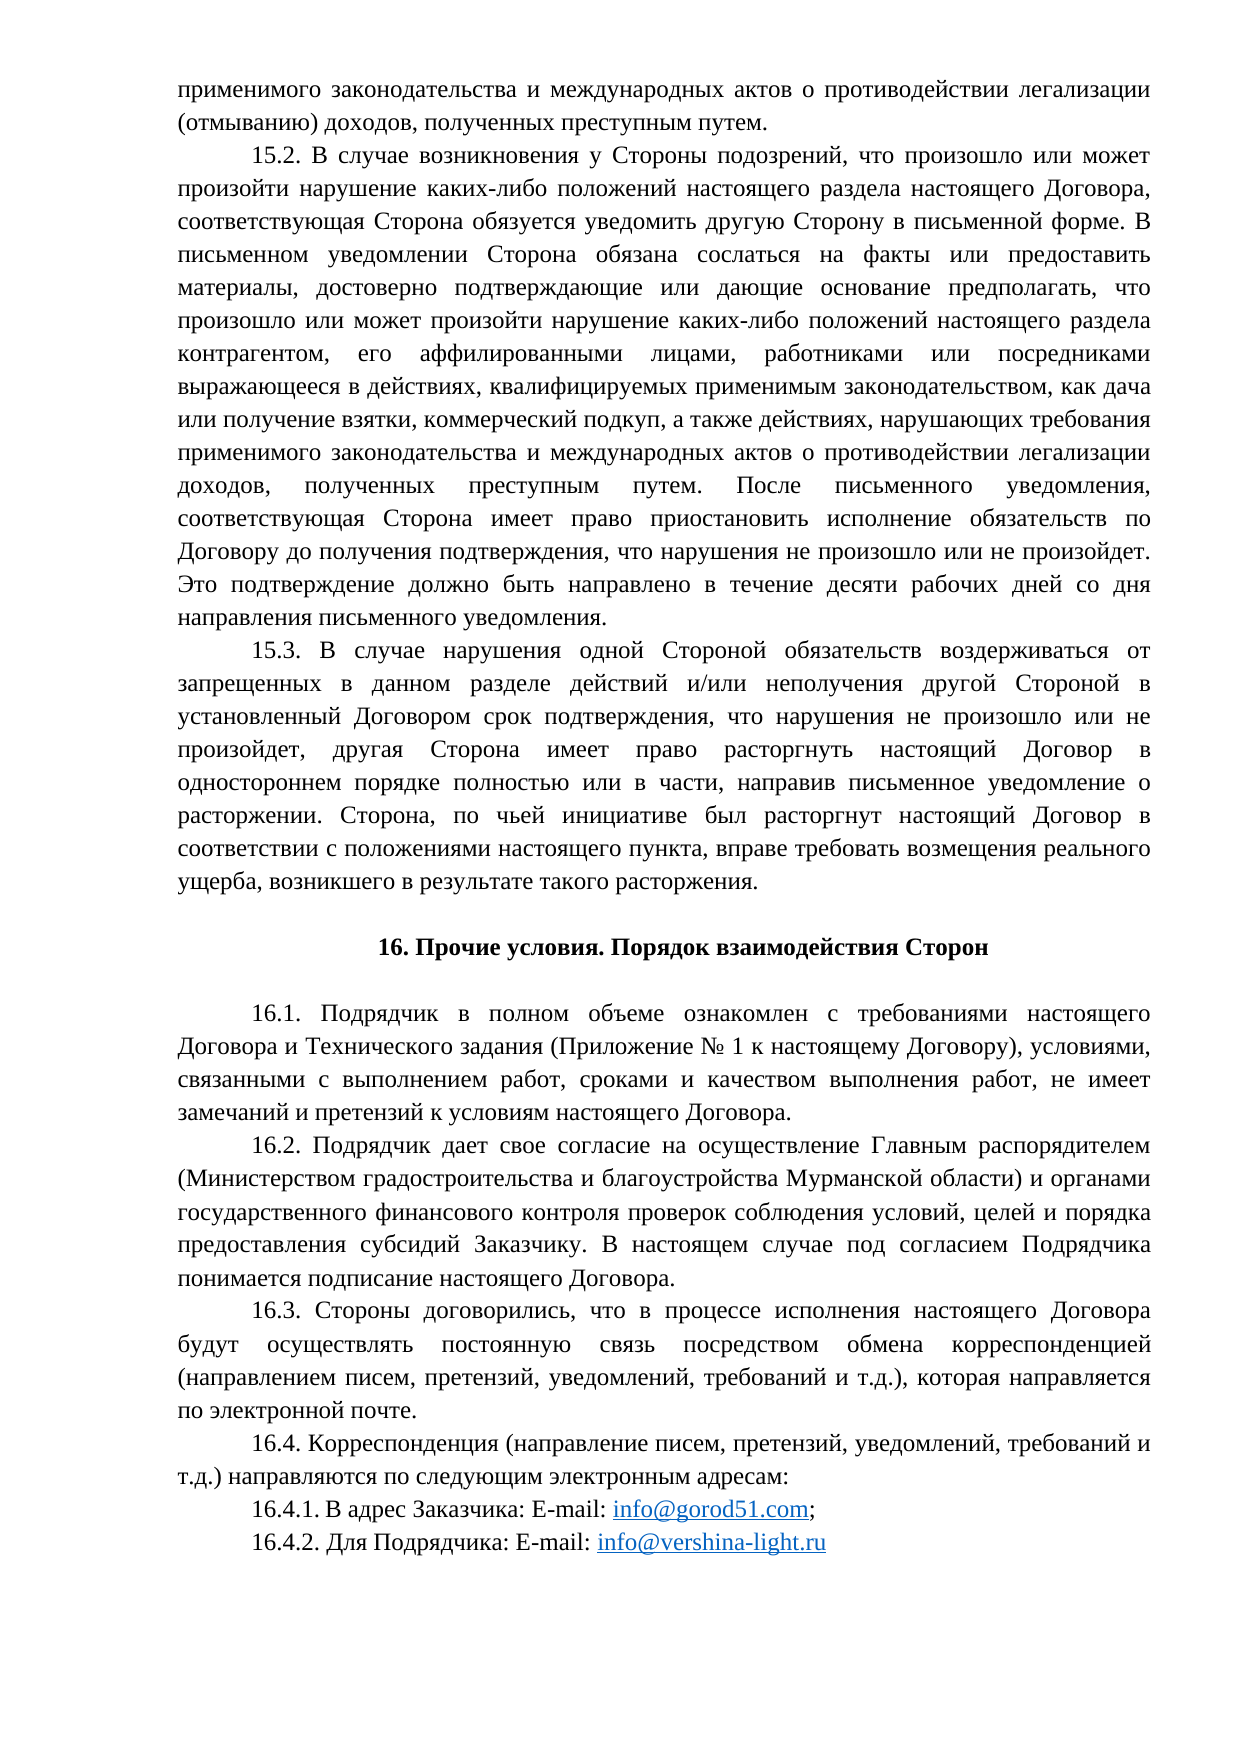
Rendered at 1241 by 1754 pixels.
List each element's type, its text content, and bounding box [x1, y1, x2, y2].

text 15.2. В случае возникновения у Стороны подозрений, что произошло или может произойти нарушение каких-либо положений настоящего раздела настоящего Договора, соответствующая Сторона обязуется уведомить другую Сторону в письменной форме. В письменном уведомлении Сторона обязана сослаться на факты или предоставить материалы, достоверно подтверждающие или дающие основание предполагать, что произошло или может произойти нарушение каких-либо положений настоящего раздела контрагентом, его аффилированными лицами, работниками или посредниками выражающееся в действиях, квалифицируемых применимым законодательством, как дача или получение взятки, коммерческий подкуп, а также действиях, нарушающих требования применимого законодательства и международных актов о противодействии легализации доходов, полученных преступным путем. После письменного уведомления, соответствующая Сторона имеет право приостановить исполнение обязательств по Договору до получения подтверждения, что нарушения не произошло или не произойдет. Это подтверждение должно быть направлено в течение десяти рабочих дней со дня направления письменного уведомления. [177, 140, 1152, 631]
text 15.3. В случае нарушения одной Стороной обязательств воздерживаться от запрещенных в данном разделе действий и/или неполучения другой Стороной в установленный Договором срок подтверждения, что нарушения не произошло или не произойдет, другая Сторона имеет право расторгнуть настоящий Договор в одностороннем порядке полностью или в части, направив письменное уведомление о расторжении. Сторона, по чьей инициативе был расторгнут настоящий Договор в соответствии с положениями настоящего пункта, вправе требовать возмещения реального ущерба, возникшего в результате такого расторжения. [177, 635, 1152, 895]
text 16.4.2. Для Подрядчика: E-mail: info@vershina-light.ru [177, 1527, 1152, 1556]
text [177, 74, 1152, 136]
list Прочие условия. Порядок взаимодействия Сторон [215, 932, 1152, 961]
text 16.4.1. В адрес Заказчика: E-mail: info@gorod51.com; [177, 1494, 1152, 1522]
text 16.3. Стороны договорились, что в процессе исполнения настоящего Договора будут осуществлять постоянную связь посредством обмена корреспонденцией (направлением писем, претензий, уведомлений, требований и т.д.), которая направляется по электронной почте. [177, 1296, 1152, 1423]
text 16.1. Подрядчик в полном объеме ознакомлен с требованиями настоящего Договора и Технического задания (Приложение № 1 к настоящему Договору), условиями, связанными с выполнением работ, сроками и качеством выполнения работ, не имеет замечаний и претензий к условиям настоящего Договора. [177, 998, 1152, 1126]
text 16.2. Подрядчик дает свое согласие на осуществление Главным распорядителем (Министерством градостроительства и благоустройства Мурманской области) и органами государственного финансового контроля проверок соблюдения условий, целей и порядка предоставления субсидий Заказчику. В настоящем случае под согласием Подрядчика понимается подписание настоящего Договора. [177, 1131, 1152, 1291]
text 16.4. Корреспонденция (направление писем, претензий, уведомлений, требований и т.д.) направляются по следующим электронным адресам: [177, 1428, 1152, 1489]
